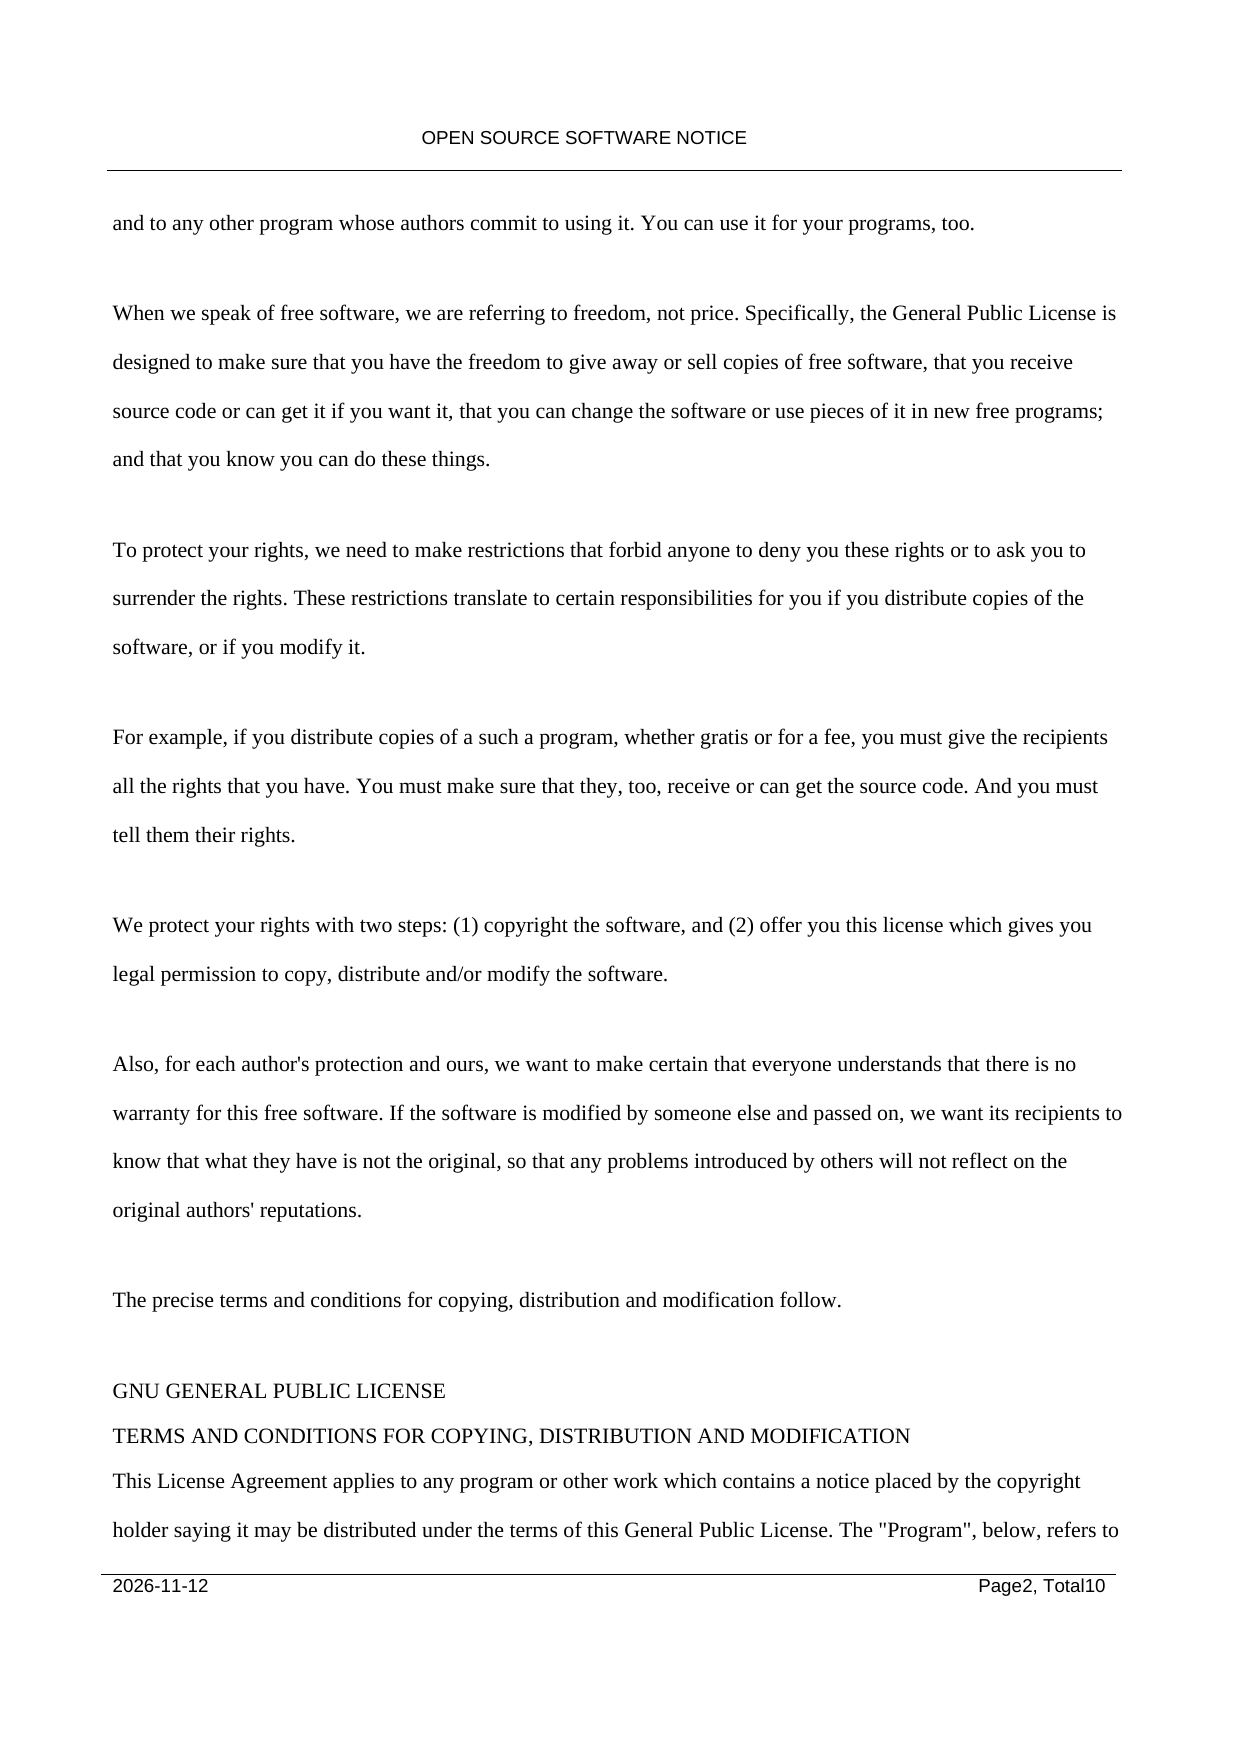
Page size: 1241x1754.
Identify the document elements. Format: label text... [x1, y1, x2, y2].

text The precise terms and conditions for copying, distribution and modification follow. [112, 1284, 1128, 1316]
text GNU GENERAL PUBLIC LICENSE [112, 1374, 1128, 1407]
text When we speak of free software, we are referring to freedom, not price. Specifically, the General Public License is designed to make sure that you have the freedom to give away or sell copies of free software, that you receive source code or can get it if you want it, that you can change the software or use pieces of it in new free programs; and that you know you can do these things. [112, 297, 1128, 475]
text For example, if you distribute copies of a such a program, whether gratis or for a fee, you must give the recipients all the rights that you have. You must make sure that they, too, receive or can get the source code. And you must tell them their rights. [112, 721, 1128, 851]
text We protect your rights with two steps: (1) copyright the software, and (2) offer you this license which gives you legal permission to copy, distribute and/or modify the software. [112, 908, 1128, 990]
text TERMS AND CONDITIONS FOR COPYING, DISTRIBUTION AND MODIFICATION [112, 1419, 1128, 1452]
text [112, 206, 1128, 239]
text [112, 1464, 1128, 1546]
text To protect your rights, we need to make restrictions that forbid anyone to deny you these rights or to ask you to surrender the rights. These restrictions translate to certain responsibilities for you if you distribute copies of the software, or if you modify it. [112, 533, 1128, 663]
text Also, for each author's protection and ours, we want to make certain that everyone understands that there is no warranty for this free software. If the software is modified by someone else and passed on, we want its recipients to know that what they have is not the original, so that any problems introduced by others will not reflect on the original authors' reputations. [112, 1047, 1128, 1226]
